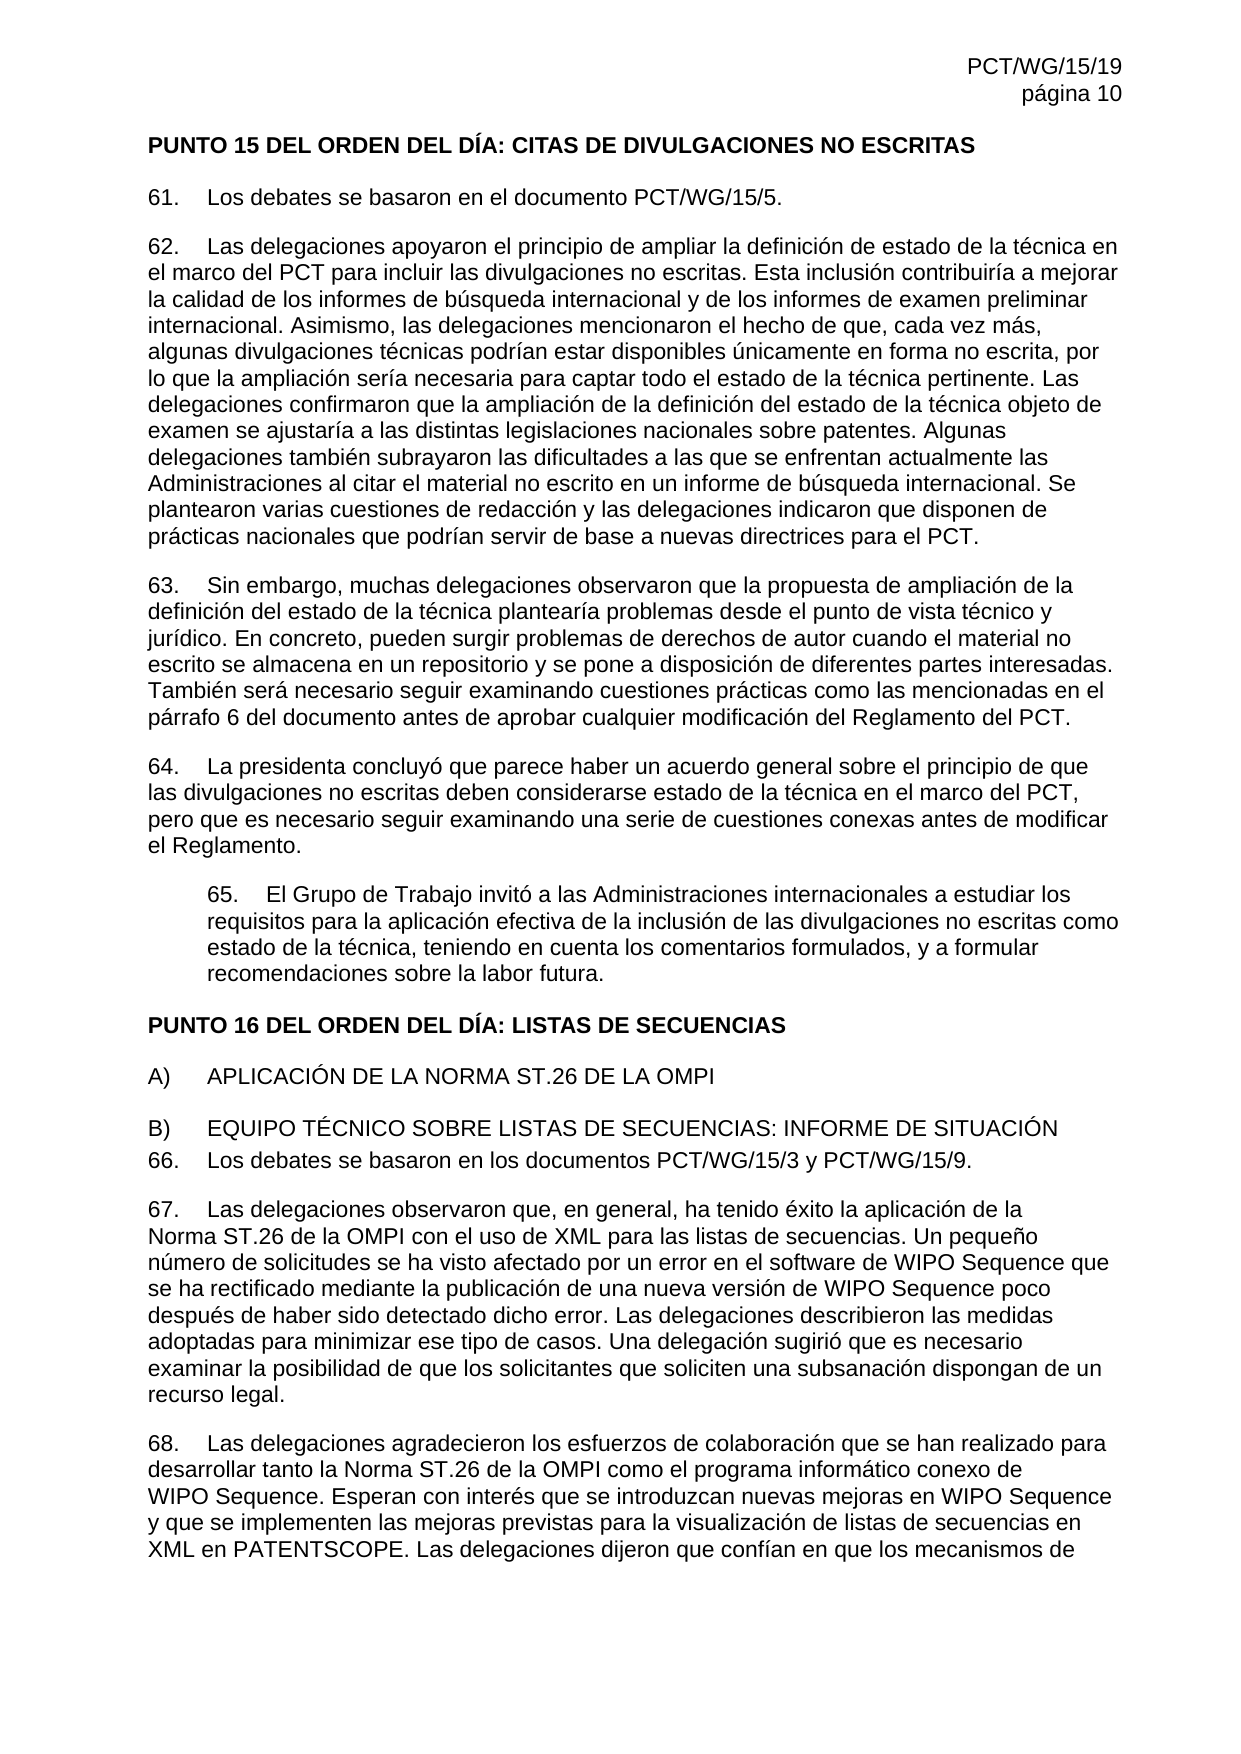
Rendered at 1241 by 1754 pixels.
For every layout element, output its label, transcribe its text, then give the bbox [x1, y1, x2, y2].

text Los debates se basaron en los documentos PCT/WG/15/3 y PCT/WG/15/9. [148, 1147, 1122, 1173]
text Sin embargo, muchas delegaciones observaron que la propuesta de ampliación de la definición del estado de la técnica plantearía problemas desde el punto de vista técnico y jurídico. En concreto, pueden surgir problemas de derechos de autor cuando el material no escrito se almacena en un repositorio y se pone a disposición de diferentes partes interesadas. También será necesario seguir examinando cuestiones prácticas como las mencionadas en el párrafo 6 del documento antes de aprobar cualquier modificación del Reglamento del PCT. [148, 572, 1122, 730]
text Las delegaciones observaron que, en general, ha tenido éxito la aplicación de la Norma ST.26 de la OMPI con el uso de XML para las listas de secuencias. Un pequeño número de solicitudes se ha visto afectado por un error en el software de WIPO Sequence que se ha rectificado mediante la publicación de una nueva versión de WIPO Sequence poco después de haber sido detectado dicho error. Las delegaciones describieron las medidas adoptadas para minimizar ese tipo de casos. Una delegación sugirió que es necesario examinar la posibilidad de que los solicitantes que soliciten una subsanación dispongan de un recurso legal. [148, 1196, 1122, 1407]
text El Grupo de Trabajo invitó a las Administraciones internacionales a estudiar los requisitos para la aplicación efectiva de la inclusión de las divulgaciones no escritas como estado de la técnica, teniendo en cuenta los comentarios formulados, y a formular recomendaciones sobre la labor futura. [207, 881, 1122, 987]
text Los debates se basaron en el documento PCT/WG/15/5. [148, 183, 1122, 210]
subtitle A) APLICACIÓN DE LA NORMA ST.26 DE LA OMPI [148, 1063, 1122, 1089]
text Las delegaciones apoyaron el principio de ampliar la definición de estado de la técnica en el marco del PCT para incluir las divulgaciones no escritas. Esta inclusión contribuiría a mejorar la calidad de los informes de búsqueda internacional y de los informes de examen preliminar internacional. Asimismo, las delegaciones mencionaron el hecho de que, cada vez más, algunas divulgaciones técnicas podrían estar disponibles únicamente en forma no escrita, por lo que la ampliación sería necesaria para captar todo el estado de la técnica pertinente. Las delegaciones confirmaron que la ampliación de la definición del estado de la técnica objeto de examen se ajustaría a las distintas legislaciones nacionales sobre patentes. Algunas delegaciones también subrayaron las dificultades a las que se enfrentan actualmente las Administraciones al citar el material no escrito en un informe de búsqueda internacional. Se plantearon varias cuestiones de redacción y las delegaciones indicaron que disponen de prácticas nacionales que podrían servir de base a nuevas directrices para el PCT. [148, 233, 1122, 549]
text La presidenta concluyó que parece haber un acuerdo general sobre el principio de que las divulgaciones no escritas deben considerarse estado de la técnica en el marco del PCT, pero que es necesario seguir examinando una serie de cuestiones conexas antes de modificar el Reglamento. [148, 753, 1122, 858]
subtitle B) EQUIPO TÉCNICO SOBRE LISTAS DE SECUENCIAS: INFORME DE SITUACIÓN [148, 1114, 1122, 1141]
subtitle punto 15 del orden del día: CITAs DE DIVULGACIONES NO ESCRITAS [148, 132, 1122, 158]
subtitle punto 16 del orden del día: LISTAS DE SECUENCIAS [148, 1012, 1122, 1038]
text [148, 1430, 1122, 1562]
